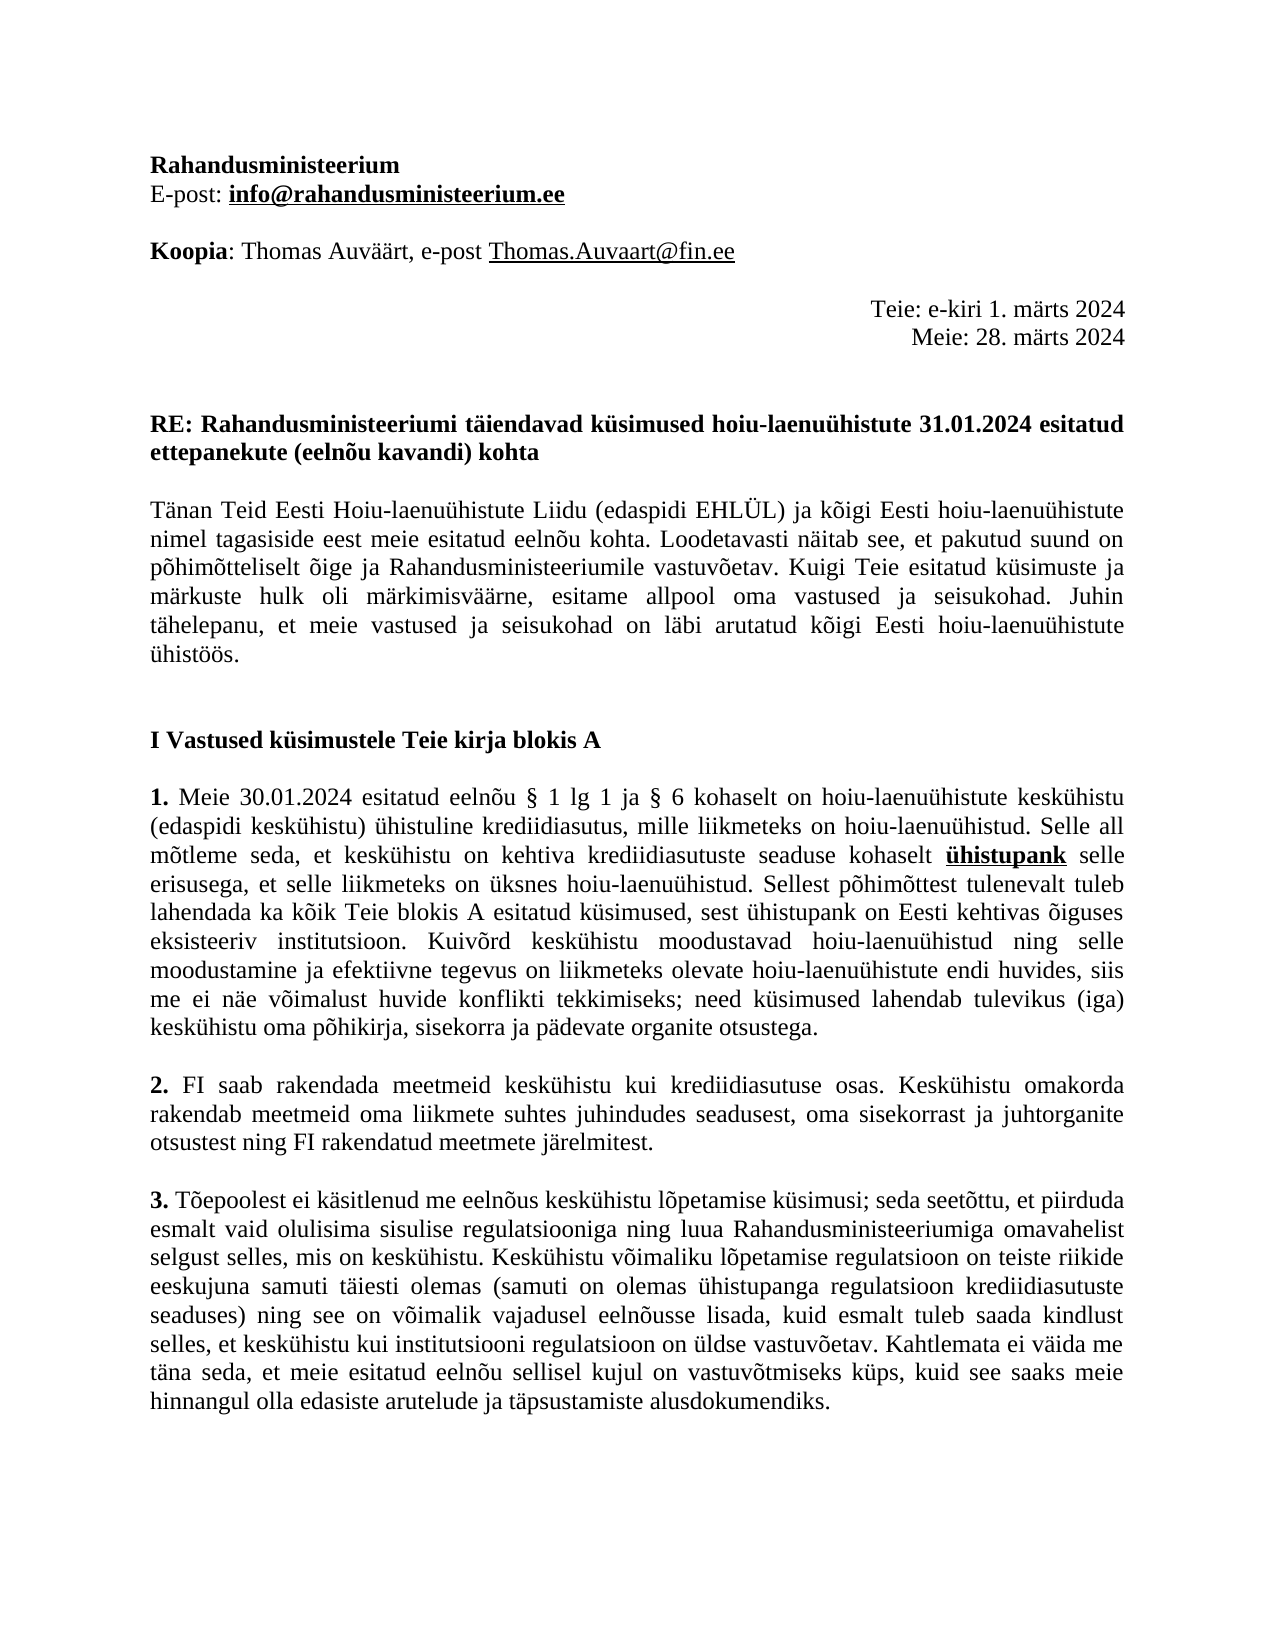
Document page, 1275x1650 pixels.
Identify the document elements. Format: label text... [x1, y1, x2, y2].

text Meie: 28. märts 2024 [150, 322, 1125, 351]
text Koopia: Thomas Auväärt, e-post Thomas.Auvaart@fin.ee [150, 236, 1125, 265]
text Teie: e-kiri 1. märts 2024 [150, 294, 1125, 322]
text 2. FI saab rakendada meetmeid keskühistu kui krediidiasutuse osas. Keskühistu omakorda rakendab meetmeid oma liikmete suhtes juhindudes seadusest, oma sisekorrast ja juhtorganite otsustest ning FI rakendatud meetmete järelmitest. [150, 1070, 1125, 1156]
text 3. Tõepoolest ei käsitlenud me eelnõus keskühistu lõpetamise küsimusi; seda seetõttu, et piirduda esmalt vaid olulisima sisulise regulatsiooniga ning luua Rahandusministeeriumiga omavahelist selgust selles, mis on keskühistu. Keskühistu võimaliku lõpetamise regulatsioon on teiste riikide eeskujuna samuti täiesti olemas (samuti on olemas ühistupanga regulatsioon krediidiasutuste seaduses) ning see on võimalik vajadusel eelnõusse lisada, kuid esmalt tuleb saada kindlust selles, et keskühistu kui institutsiooni regulatsioon on üldse vastuvõetav. Kahtlemata ei väida me täna seda, et meie esitatud eelnõu sellisel kujul on vastuvõtmiseks küps, kuid see saaks meie hinnangul olla edasiste arutelude ja täpsustamiste alusdokumendiks. [150, 1185, 1125, 1415]
text RE: Rahandusministeeriumi täiendavad küsimused hoiu-laenuühistute 31.01.2024 esitatud ettepanekute (eelnõu kavandi) kohta [150, 409, 1125, 466]
text Rahandusministeerium [150, 150, 1125, 179]
text I Vastused küsimustele Teie kirja blokis A [150, 725, 1125, 754]
text Tänan Teid Eesti Hoiu-laenuühistute Liidu (edaspidi EHLÜL) ja kõigi Eesti hoiu-laenuühistute nimel tagasiside eest meie esitatud eelnõu kohta. Loodetavasti näitab see, et pakutud suund on põhimõtteliselt õige ja Rahandusministeeriumile vastuvõetav. Kuigi Teie esitatud küsimuste ja märkuste hulk oli märkimisväärne, esitame allpool oma vastused ja seisukohad. Juhin tähelepanu, et meie vastused ja seisukohad on läbi arutatud kõigi Eesti hoiu-laenuühistute ühistöös. [150, 495, 1125, 667]
text 1. Meie 30.01.2024 esitatud eelnõu § 1 lg 1 ja § 6 kohaselt on hoiu-laenuühistute keskühistu (edaspidi keskühistu) ühistuline krediidiasutus, mille liikmeteks on hoiu-laenuühistud. Selle all mõtleme seda, et keskühistu on kehtiva krediidiasutuste seaduse kohaselt ühistupank selle erisusega, et selle liikmeteks on üksnes hoiu-laenuühistud. Sellest põhimõttest tulenevalt tuleb lahendada ka kõik Teie blokis A esitatud küsimused, sest ühistupank on Eesti kehtivas õiguses eksisteeriv institutsioon. Kuivõrd keskühistu moodustavad hoiu-laenuühistud ning selle moodustamine ja efektiivne tegevus on liikmeteks olevate hoiu-laenuühistute endi huvides, siis me ei näe võimalust huvide konflikti tekkimiseks; need küsimused lahendab tulevikus (iga) keskühistu oma põhikirja, sisekorra ja pädevate organite otsustega. [150, 782, 1125, 1041]
text E-post: info@rahandusministeerium.ee [150, 179, 1125, 207]
